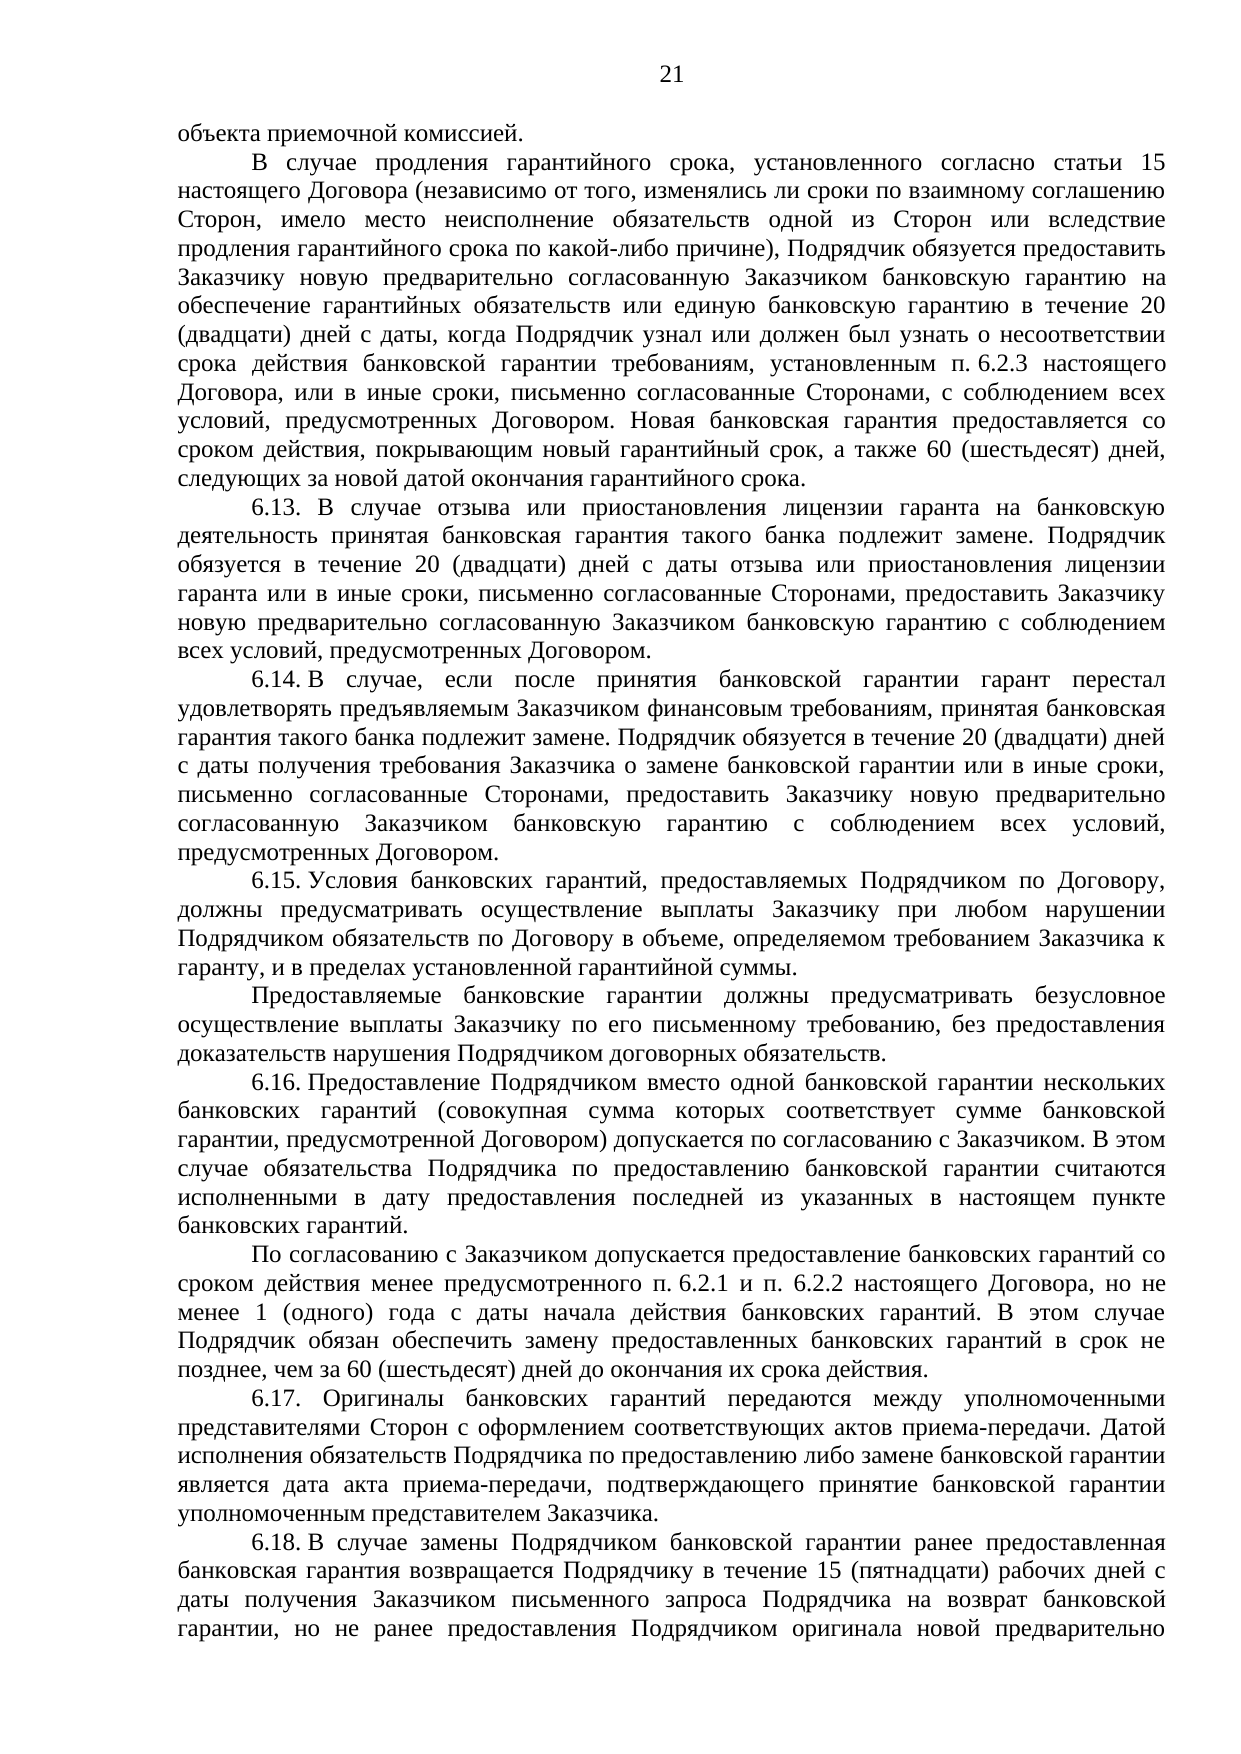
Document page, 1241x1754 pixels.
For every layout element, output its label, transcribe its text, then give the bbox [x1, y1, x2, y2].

list 6.15. Условия банковских гарантий, предоставляемых Подрядчиком по Договору, должны предусматривать осуществление выплаты Заказчику при любом нарушении Подрядчиком обязательств по Договору в объеме, определяемом требованием Заказчика к гаранту, и в пределах установленной гарантийной суммы. [177, 866, 1166, 981]
list По согласованию с Заказчиком допускается предоставление банковских гарантий со сроком действия менее предусмотренного п. 6.2.1 и п. 6.2.2 настоящего Договора, но не менее 1 (одного) года с даты начала действия банковских гарантий. В этом случае Подрядчик обязан обеспечить замену предоставленных банковских гарантий в срок не позднее, чем за 60 (шестьдесят) дней до окончания их срока действия. [177, 1239, 1166, 1383]
list Предоставляемые банковские гарантии должны предусматривать безусловное осуществление выплаты Заказчику по его письменному требованию, без предоставления доказательств нарушения Подрядчиком договорных обязательств. [177, 981, 1166, 1067]
list 6.13. В случае отзыва или приостановления лицензии гаранта на банковскую деятельность принятая банковская гарантия такого банка подлежит замене. Подрядчик обязуется в течение 20 (двадцати) дней с даты отзыва или приостановления лицензии гаранта или в иные сроки, письменно согласованные Сторонами, предоставить Заказчику новую предварительно согласованную Заказчиком банковскую гарантию с соблюдением всех условий, предусмотренных Договором. [177, 492, 1166, 664]
list В случае продления гарантийного срока, установленного согласно статьи 15 настоящего Договора (независимо от того, изменялись ли сроки по взаимному соглашению Сторон, имело место неисполнение обязательств одной из Сторон или вследствие продления гарантийного срока по какой-либо причине), Подрядчик обязуется предоставить Заказчику новую предварительно согласованную Заказчиком банковскую гарантию на обеспечение гарантийных обязательств или единую банковскую гарантию в течение 20 (двадцати) дней с даты, когда Подрядчик узнал или должен был узнать о несоответствии срока действия банковской гарантии требованиям, установленным п. 6.2.3 настоящего Договора, или в иные сроки, письменно согласованные Сторонами, с соблюдением всех условий, предусмотренных Договором. Новая банковская гарантия предоставляется со сроком действия, покрывающим новый гарантийный срок, а также 60 (шестьдесят) дней, следующих за новой датой окончания гарантийного срока. [177, 147, 1166, 492]
list 6.17. Оригиналы банковских гарантий передаются между уполномоченными представителями Сторон с оформлением соответствующих актов приема-передачи. Датой исполнения обязательств Подрядчика по предоставлению либо замене банковской гарантии является дата акта приема-передачи, подтверждающего принятие банковской гарантии уполномоченным представителем Заказчика. [177, 1383, 1166, 1527]
list 6.16. Предоставление Подрядчиком вместо одной банковской гарантии нескольких банковских гарантий (совокупная сумма которых соответствует сумме банковской гарантии, предусмотренной Договором) допускается по согласованию с Заказчиком. В этом случае обязательства Подрядчика по предоставлению банковской гарантии считаются исполненными в дату предоставления последней из указанных в настоящем пункте банковских гарантий. [177, 1067, 1166, 1239]
list 6.14. В случае, если после принятия банковской гарантии гарант перестал удовлетворять предъявляемым Заказчиком финансовым требованиям, принятая банковская гарантия такого банка подлежит замене. Подрядчик обязуется в течение 20 (двадцати) дней с даты получения требования Заказчика о замене банковской гарантии или в иные сроки, письменно согласованные Сторонами, предоставить Заказчику новую предварительно согласованную Заказчиком банковскую гарантию с соблюдением всех условий, предусмотренных Договором. [177, 664, 1166, 866]
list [177, 1527, 1166, 1642]
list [177, 118, 1166, 147]
